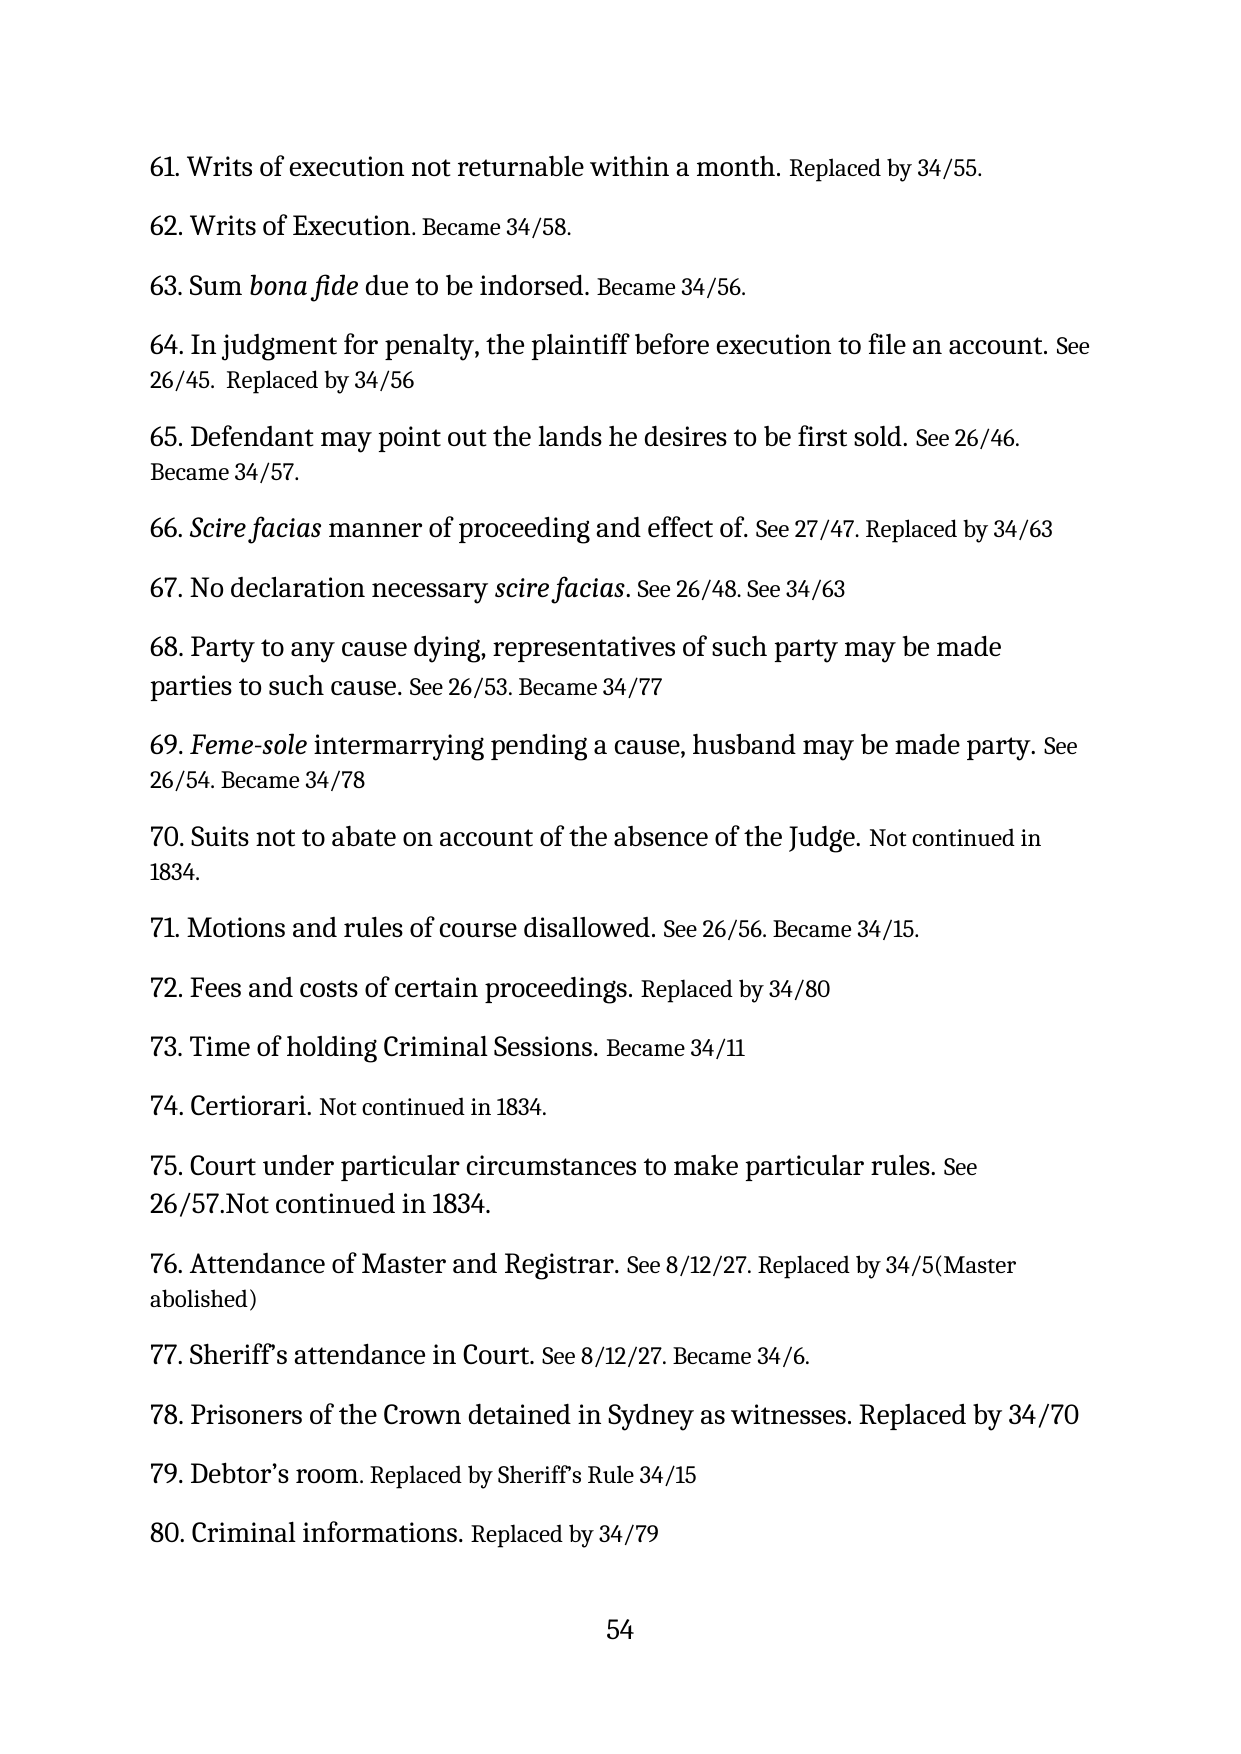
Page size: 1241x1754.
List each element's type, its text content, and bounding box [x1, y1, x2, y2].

text 76. Attendance of Master and Registrar. See 8/12/27. Replaced by 34/5(Master abolished) [150, 1247, 1090, 1313]
text 78. Prisoners of the Crown detained in Sydney as witnesses. Replaced by 34/70 [150, 1398, 1090, 1431]
text 66. Scire facias manner of proceeding and effect of. See 27/47. Replaced by 34/63 [150, 511, 1090, 545]
text 70. Suits not to abate on account of the absence of the Judge. Not continued in 1834. [150, 820, 1090, 886]
text 64. In judgment for penalty, the plaintiff before execution to file an account. See 26/45. Replaced by 34/56 [150, 328, 1090, 395]
text 71. Motions and rules of course disallowed. See 26/56. Became 34/15. [150, 911, 1090, 945]
text 61. Writs of execution not returnable within a month. Replaced by 34/55. [150, 150, 1090, 183]
text 69. Feme-sole intermarrying pending a cause, husband may be made party. See 26/54. Became 34/78 [150, 728, 1090, 795]
text 72. Fees and costs of certain proceedings. Replaced by 34/80 [150, 971, 1090, 1004]
text 73. Time of holding Criminal Sessions. Became 34/11 [150, 1030, 1090, 1064]
text 77. Sheriff’s attendance in Court. See 8/12/27. Became 34/6. [150, 1338, 1090, 1372]
text 68. Party to any cause dying, representatives of such party may be made parties to such cause. See 26/53. Became 34/77 [150, 630, 1090, 702]
text 67. No declaration necessary scire facias. See 26/48. See 34/63 [150, 571, 1090, 604]
text 74. Certiorari. Not continued in 1834. [150, 1089, 1090, 1123]
text 79. Debtor’s room. Replaced by Sheriff’s Rule 34/15 [150, 1457, 1090, 1491]
text 65. Defendant may point out the lands he desires to be first sold. See 26/46. Became 34/57. [150, 420, 1090, 486]
text 75. Court under particular circumstances to make particular rules. See 26/57.Not continued in 1834. [150, 1149, 1090, 1221]
text 62. Writs of Execution. Became 34/58. [150, 209, 1090, 243]
text 63. Sum bona fide due to be indorsed. Became 34/56. [150, 269, 1090, 302]
text 80. Criminal informations. Replaced by 34/79 [150, 1517, 1090, 1550]
